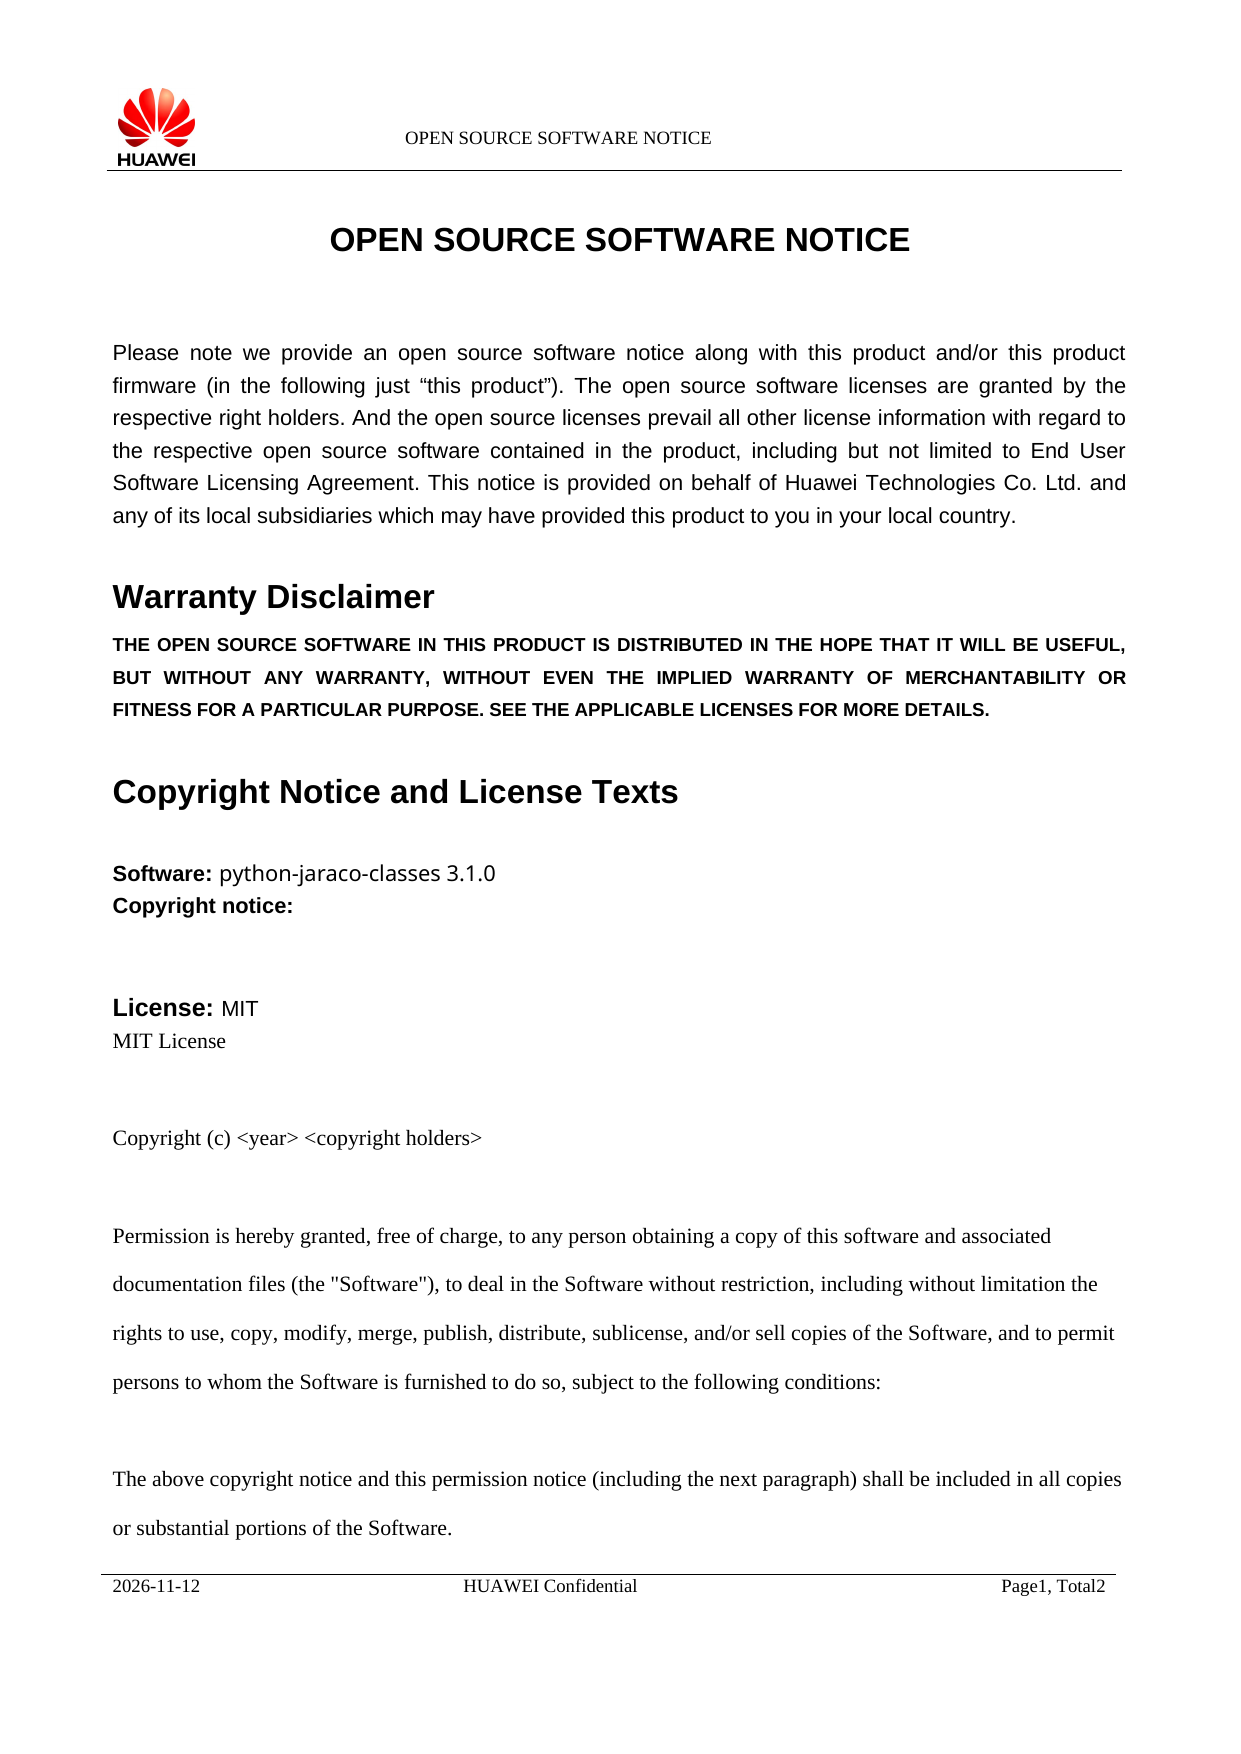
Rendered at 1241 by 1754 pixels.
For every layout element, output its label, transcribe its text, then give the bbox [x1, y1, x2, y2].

text The open source software in this product is distributed in the hope that it will be useful, but WITHOUT ANY WARRANTY, without even the implied warranty of MERCHANTABILITY or FITNESS FOR A PARTICULAR PURPOSE. See the applicable licenses for more details. [112, 629, 1128, 726]
text Copyright Notice and License Texts [112, 759, 1128, 824]
picture [118, 88, 195, 166]
text Warranty Disclaimer [112, 564, 1128, 629]
text Copyright notice: [112, 889, 1128, 921]
text OPEN SOURCE SOFTWARE NOTICE [112, 206, 1128, 271]
title Software: python-jaraco-classes 3.1.0 [112, 856, 1128, 889]
text Please note we provide an open source software notice along with this product and/or this product firmware (in the following just “this product”). The open source software licenses are granted by the respective right holders. And the open source licenses prevail all other license information with regard to the respective open source software contained in the product, including but not limited to End User Software Licensing Agreement. This notice is provided on behalf of Huawei Technologies Co. Ltd. and any of its local subsidiaries which may have provided this product to you in your local country. [112, 336, 1128, 531]
text License: MIT [112, 991, 1128, 1024]
